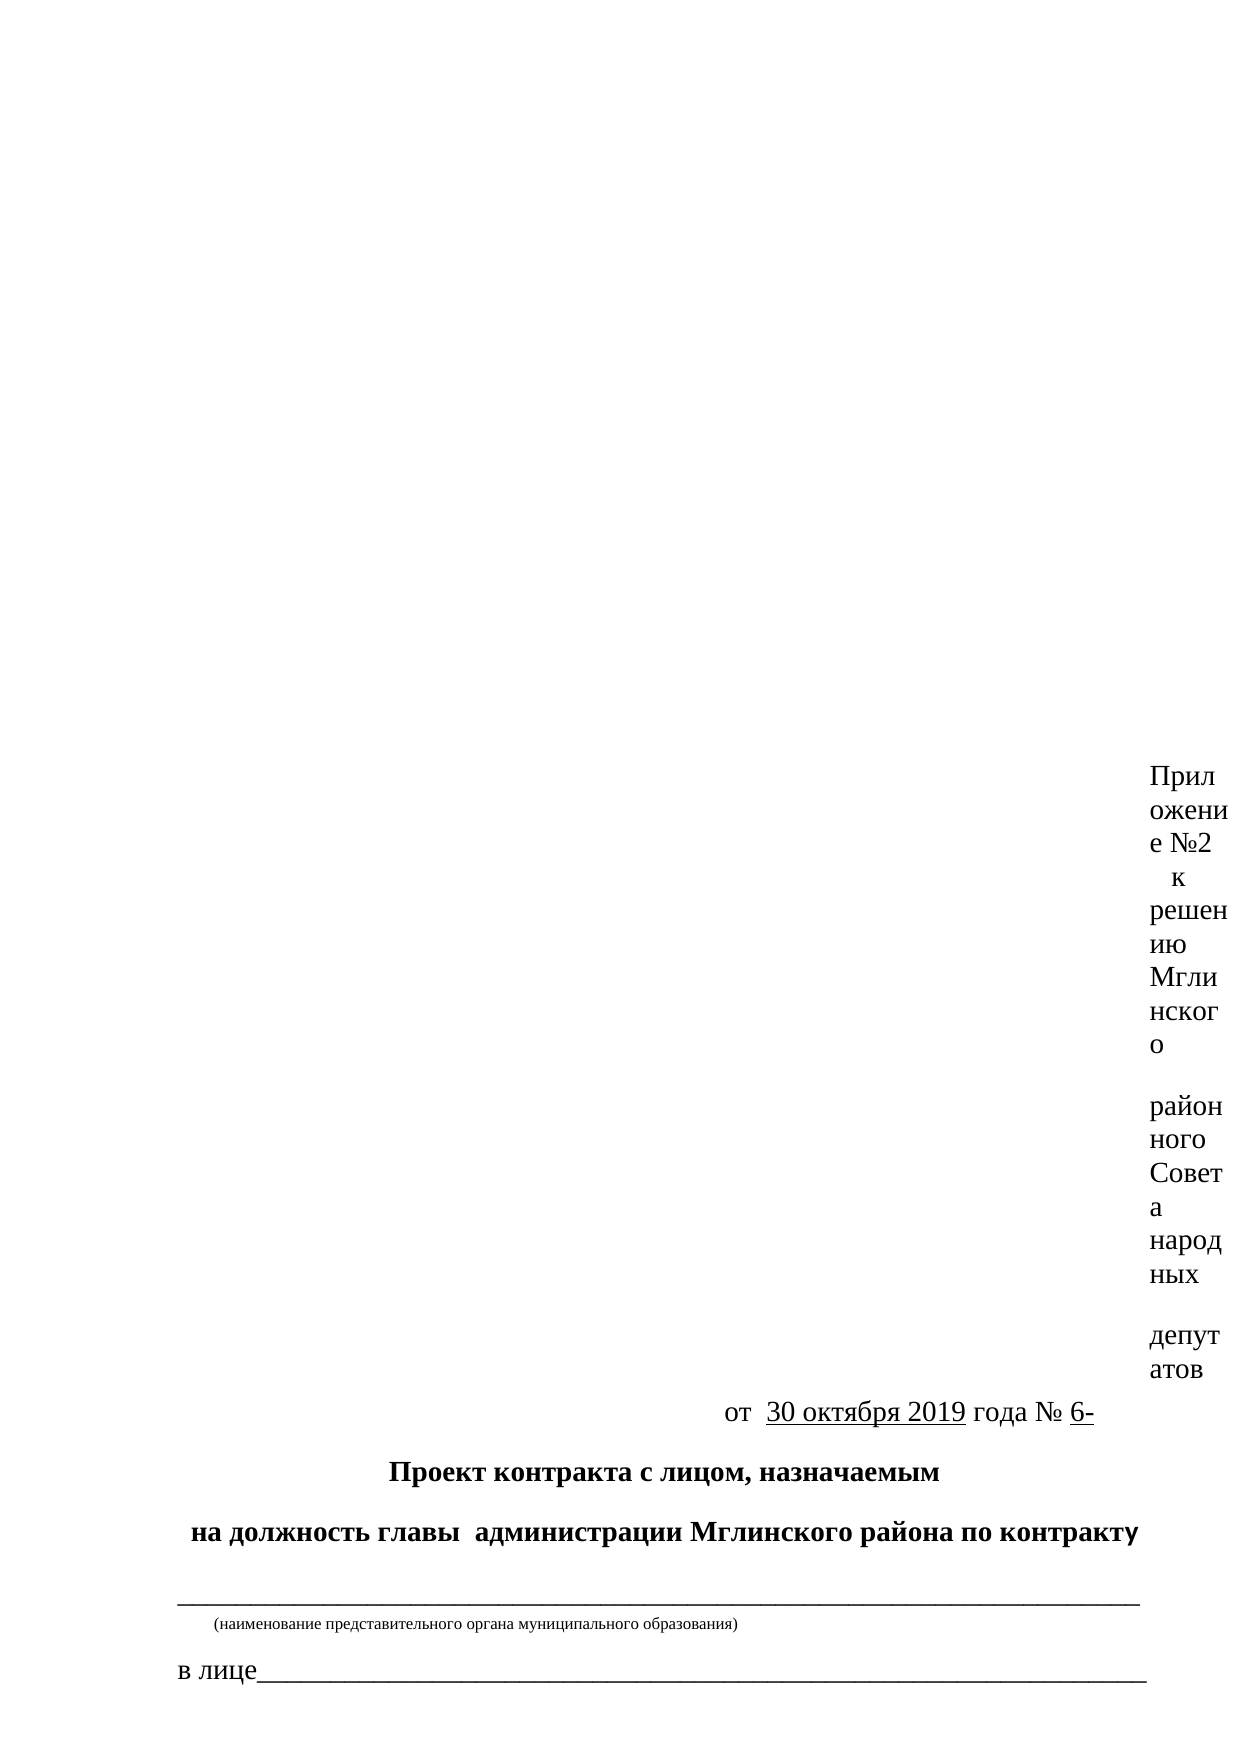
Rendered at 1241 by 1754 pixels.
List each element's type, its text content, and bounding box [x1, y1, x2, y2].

text __________________________________________________________________ [177, 1575, 1152, 1608]
text (наименование представительного органа муниципального образования) [177, 1613, 1152, 1647]
text в лице_____________________________________________________________ [177, 1652, 1152, 1686]
text на должность главы администрации Мглинского района по контракту [177, 1513, 1152, 1549]
text Проект контракта с лицом, назначаемым [177, 1454, 1152, 1487]
text от 30 октября 2019 года № 6- [702, 730, 1152, 1428]
